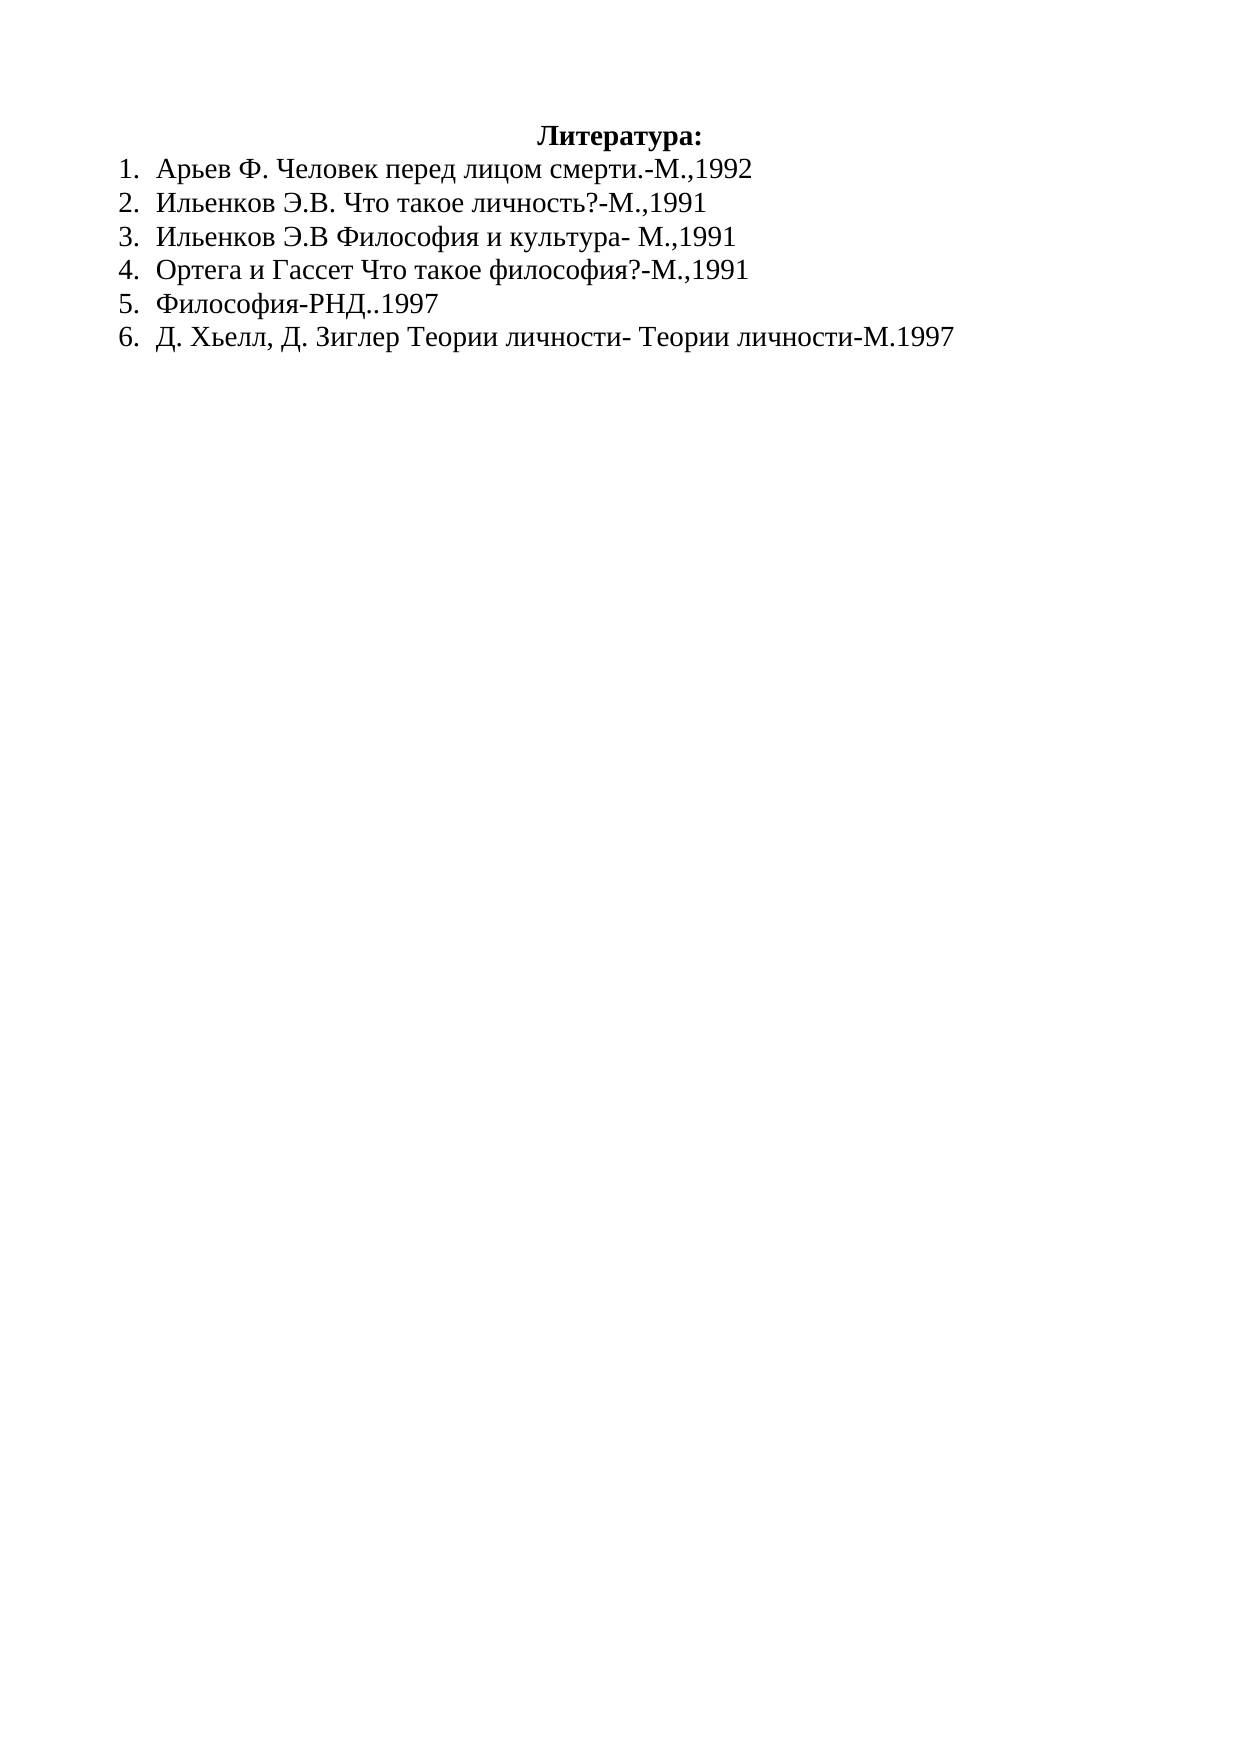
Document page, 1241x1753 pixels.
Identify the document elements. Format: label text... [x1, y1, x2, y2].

list Ильенков Э.В Философия и культура- М.,1991 [118, 219, 1122, 252]
list Арьев Ф. Человек перед лицом смерти.-М.,1992 [118, 152, 1122, 185]
list Ильенков Э.В. Что такое личность?-М.,1991 [118, 185, 1122, 219]
list Д. Хьелл, Д. Зиглер Теории личности- Теории личности-М.1997 [118, 319, 1122, 353]
list Ортега и Гассет Что такое философия?-М.,1991 [118, 252, 1122, 286]
text Литература: [118, 118, 1122, 152]
list Философия-РНД..1997 [118, 286, 1122, 319]
